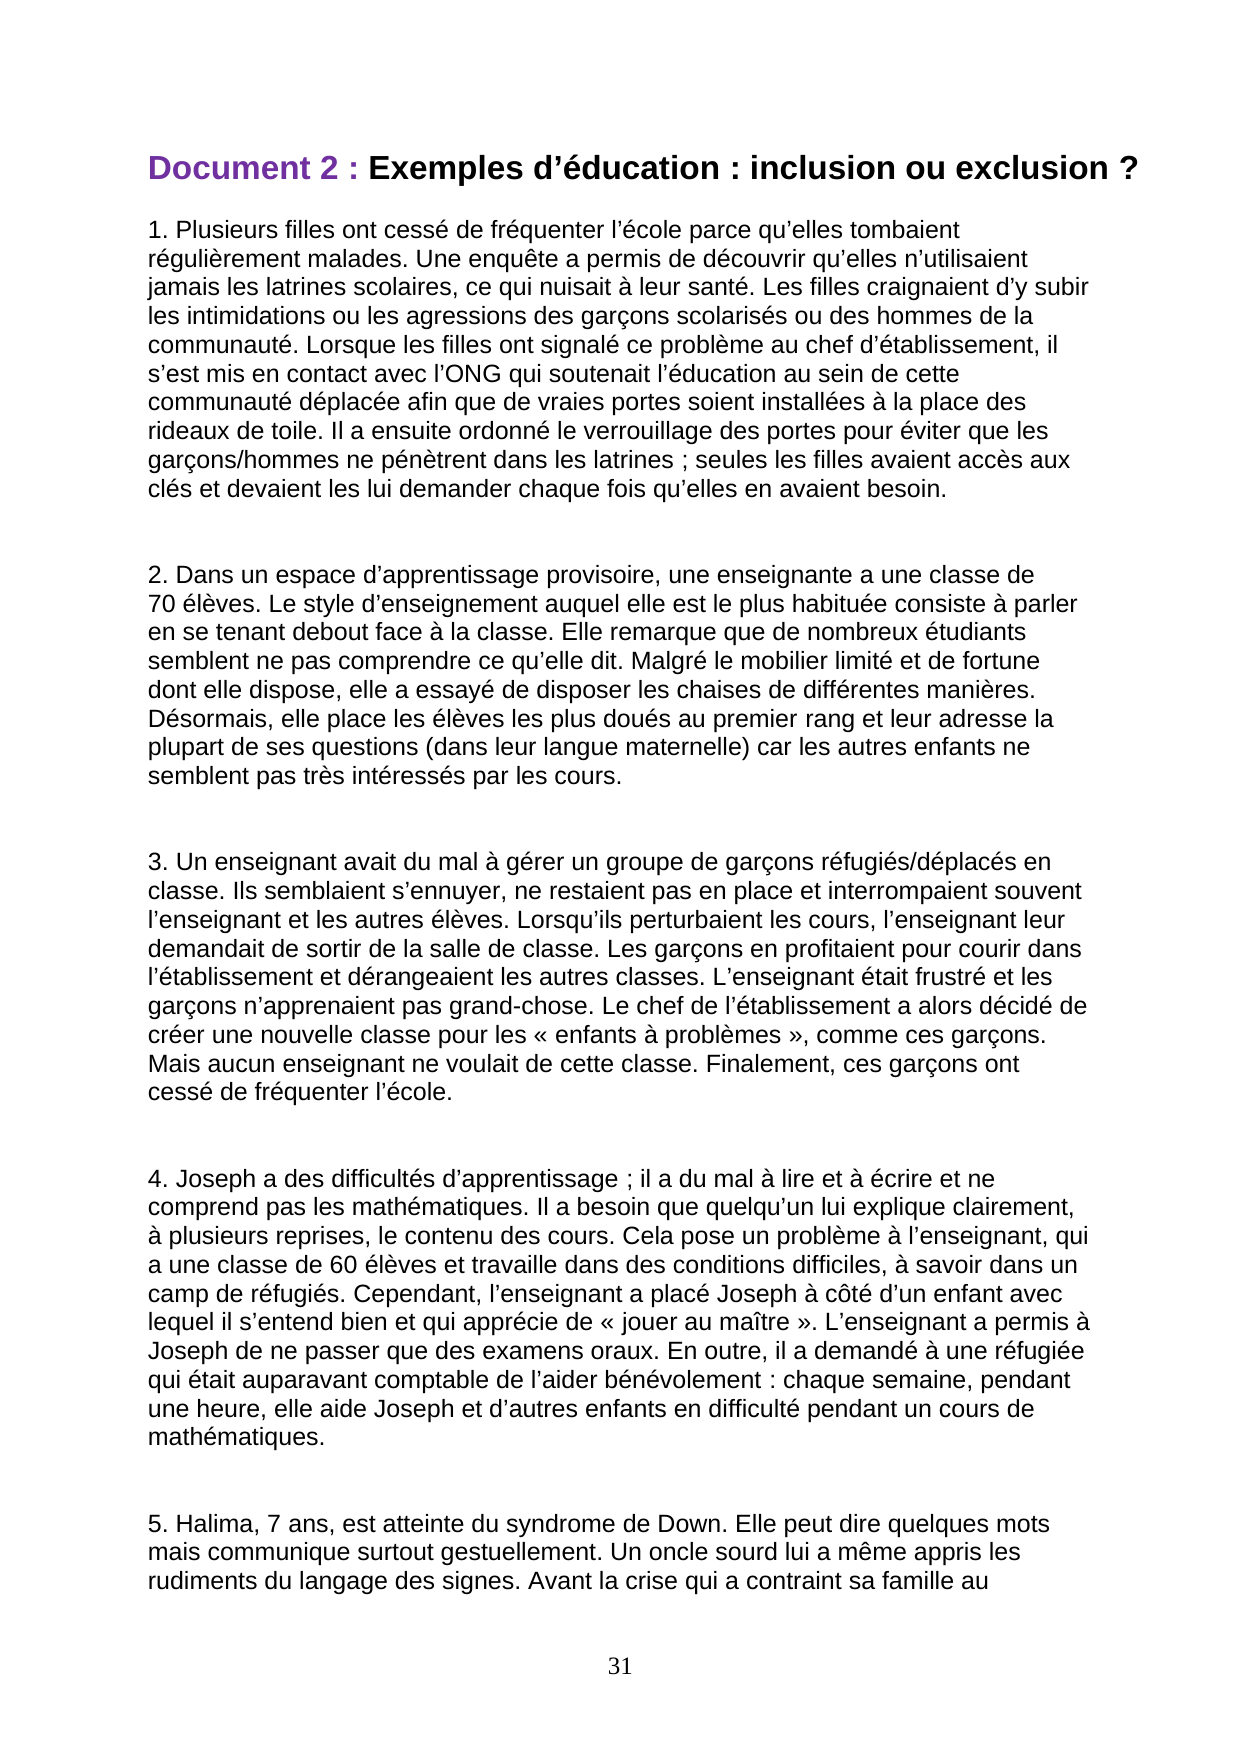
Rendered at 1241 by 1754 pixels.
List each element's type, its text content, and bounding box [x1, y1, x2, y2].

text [148, 1509, 1092, 1595]
text 4. Joseph a des difficultés d’apprentissage ; il a du mal à lire et à écrire et ne comprend pas les mathématiques. Il a besoin que quelqu’un lui explique clairement, à plusieurs reprises, le contenu des cours. Cela pose un problème à l’enseignant, qui a une classe de 60 élèves et travaille dans des conditions difficiles, à savoir dans un camp de réfugiés. Cependant, l’enseignant a placé Joseph à côté d’un enfant avec lequel il s’entend bien et qui apprécie de « jouer au maître ». L’enseignant a permis à Joseph de ne passer que des examens oraux. En outre, il a demandé à une réfugiée qui était auparavant comptable de l’aider bénévolement : chaque semaine, pendant une heure, elle aide Joseph et d’autres enfants en difficulté pendant un cours de mathématiques. [148, 1164, 1092, 1451]
text 2. Dans un espace d’apprentissage provisoire, une enseignante a une classe de 70 élèves. Le style d’enseignement auquel elle est le plus habituée consiste à parler en se tenant debout face à la classe. Elle remarque que de nombreux étudiants semblent ne pas comprendre ce qu’elle dit. Malgré le mobilier limité et de fortune dont elle dispose, elle a essayé de disposer les chaises de différentes manières. Désormais, elle place les élèves les plus doués au premier rang et leur adresse la plupart de ses questions (dans leur langue maternelle) car les autres enfants ne semblent pas très intéressés par les cours. [148, 560, 1092, 790]
text 1. Plusieurs filles ont cessé de fréquenter l’école parce qu’elles tombaient régulièrement malades. Une enquête a permis de découvrir qu’elles n’utilisaient jamais les latrines scolaires, ce qui nuisait à leur santé. Les filles craignaient d’y subir les intimidations ou les agressions des garçons scolarisés ou des hommes de la communauté. Lorsque les filles ont signalé ce problème au chef d’établissement, il s’est mis en contact avec l’ONG qui soutenait l’éducation au sein de cette communauté déplacée afin que de vraies portes soient installées à la place des rideaux de toile. Il a ensuite ordonné le verrouillage des portes pour éviter que les garçons/hommes ne pénètrent dans les latrines ; seules les filles avaient accès aux clés et devaient les lui demander chaque fois qu’elles en avaient besoin. [148, 215, 1092, 502]
text Document 2 : Exemples d’éducation : inclusion ou exclusion ? [148, 148, 1160, 186]
text 3. Un enseignant avait du mal à gérer un groupe de garçons réfugiés/déplacés en classe. Ils semblaient s’ennuyer, ne restaient pas en place et interrompaient souvent l’enseignant et les autres élèves. Lorsqu’ils perturbaient les cours, l’enseignant leur demandait de sortir de la salle de classe. Les garçons en profitaient pour courir dans l’établissement et dérangeaient les autres classes. L’enseignant était frustré et les garçons n’apprenaient pas grand-chose. Le chef de l’établissement a alors décidé de créer une nouvelle classe pour les « enfants à problèmes », comme ces garçons. Mais aucun enseignant ne voulait de cette classe. Finalement, ces garçons ont cessé de fréquenter l’école. [148, 847, 1092, 1106]
